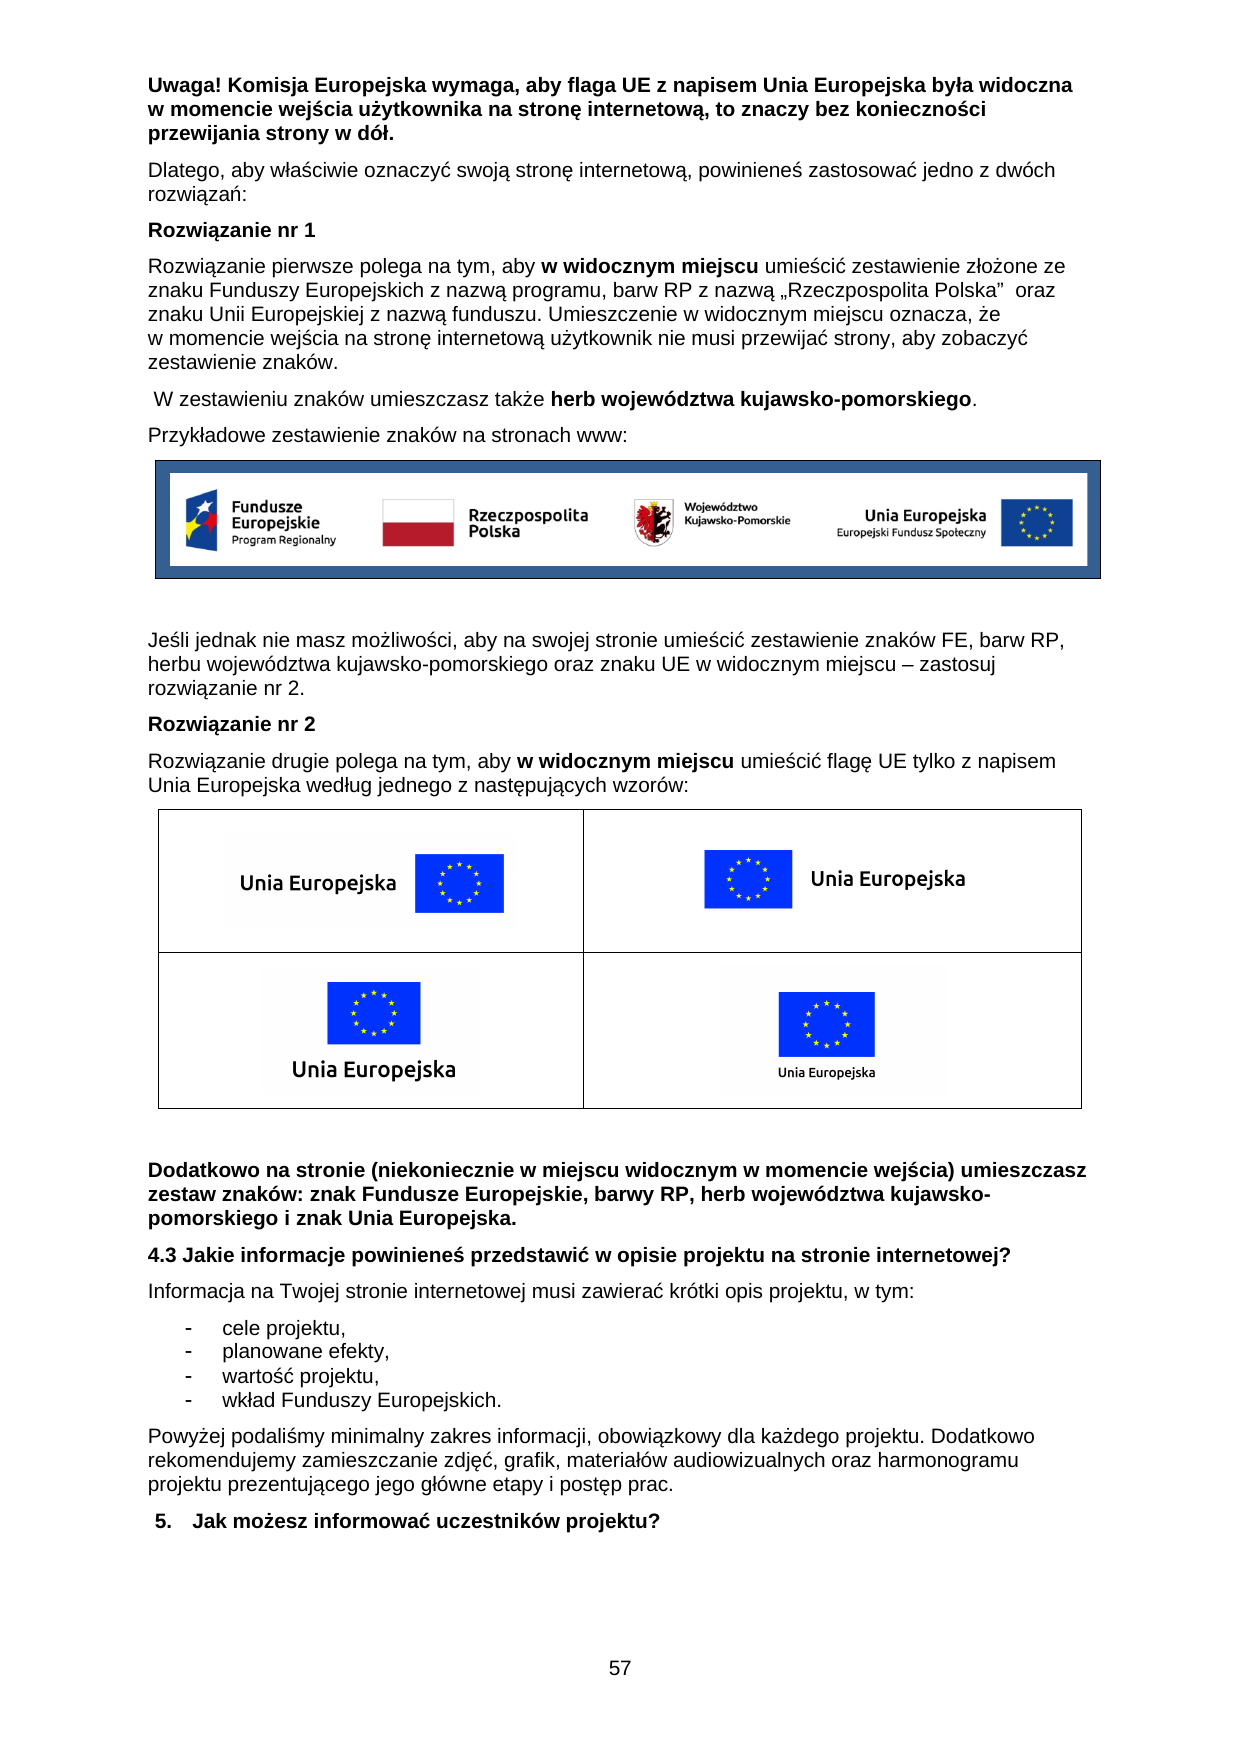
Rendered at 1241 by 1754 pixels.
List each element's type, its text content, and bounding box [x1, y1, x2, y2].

text Rozwiązanie nr 1 [148, 218, 1093, 242]
list planowane efekty, [185, 1339, 1093, 1363]
list wkład Funduszy Europejskich. [185, 1387, 1093, 1412]
list cele projektu, [185, 1315, 1093, 1339]
picture [170, 473, 1088, 566]
text Rozwiązanie nr 2 [148, 712, 1093, 736]
table_header [159, 810, 583, 952]
text 4.3 Jakie informacje powinieneś przedstawić w opisie projektu na stronie internetowej? [148, 1242, 1093, 1266]
list wartość projektu, [185, 1363, 1093, 1387]
text Rozwiązanie pierwsze polega na tym, aby w widocznym miejscu umieścić zestawienie złożone ze znaku Funduszy Europejskich z nazwą programu, barw RP z nazwą „Rzeczpospolita Polska” oraz znaku Unii Europejskiej z nazwą funduszu. Umieszczenie w widocznym miejscu oznacza, że w momencie wejścia na stronę internetową użytkownik nie musi przewijać strony, aby zobaczyć zestawienie znaków. [148, 254, 1093, 374]
text Dodatkowo na stronie (niekoniecznie w miejscu widocznym w momencie wejścia) umieszczasz zestaw znaków: znak Fundusze Europejskie, barwy RP, herb województwa kujawsko-pomorskiego i znak Unia Europejska. [148, 1158, 1093, 1230]
picture [719, 965, 946, 1096]
table_header [584, 810, 1081, 952]
picture [261, 968, 481, 1094]
text Informacja na Twojej stronie internetowej musi zawierać krótki opis projektu, w tym: [148, 1279, 1093, 1303]
text Przykładowe zestawienie znaków na stronach www: [148, 423, 1093, 447]
table_cell [159, 953, 583, 1108]
list Jak możesz informować uczestników projektu? [154, 1508, 1093, 1532]
text Jeśli jednak nie masz możliwości, aby na swojej stronie umieścić zestawienie znaków FE, barw RP, herbu województwa kujawsko-pomorskiego oraz znaku UE w widocznym miejscu – zastosuj rozwiązanie nr 2. [148, 628, 1093, 700]
picture [224, 834, 517, 928]
text W zestawieniu znaków umieszczasz także herb województwa kujawsko-pomorskiego. [148, 387, 1093, 411]
table_header [156, 461, 1100, 578]
text Powyżej podaliśmy minimalny zakres informacji, obowiązkowy dla każdego projektu. Dodatkowo rekomendujemy zamieszczanie zdjęć, grafik, materiałów audiowizualnych oraz harmonogramu projektu prezentującego jego główne etapy i postęp prac. [148, 1424, 1093, 1496]
text Uwaga! Komisja Europejska wymaga, aby flaga UE z napisem Unia Europejska była widoczna w momencie wejścia użytkownika na stronę internetową, to znaczy bez konieczności przewijania strony w dół. [148, 73, 1093, 145]
table_cell [584, 953, 1081, 1108]
text Rozwiązanie drugie polega na tym, aby w widocznym miejscu umieścić flagę UE tylko z napisem Unia Europejska według jednego z następujących wzorów: [148, 749, 1093, 797]
picture [681, 822, 984, 940]
text Dlatego, aby właściwie oznaczyć swoją stronę internetową, powinieneś zastosować jedno z dwóch rozwiązań: [148, 157, 1093, 205]
